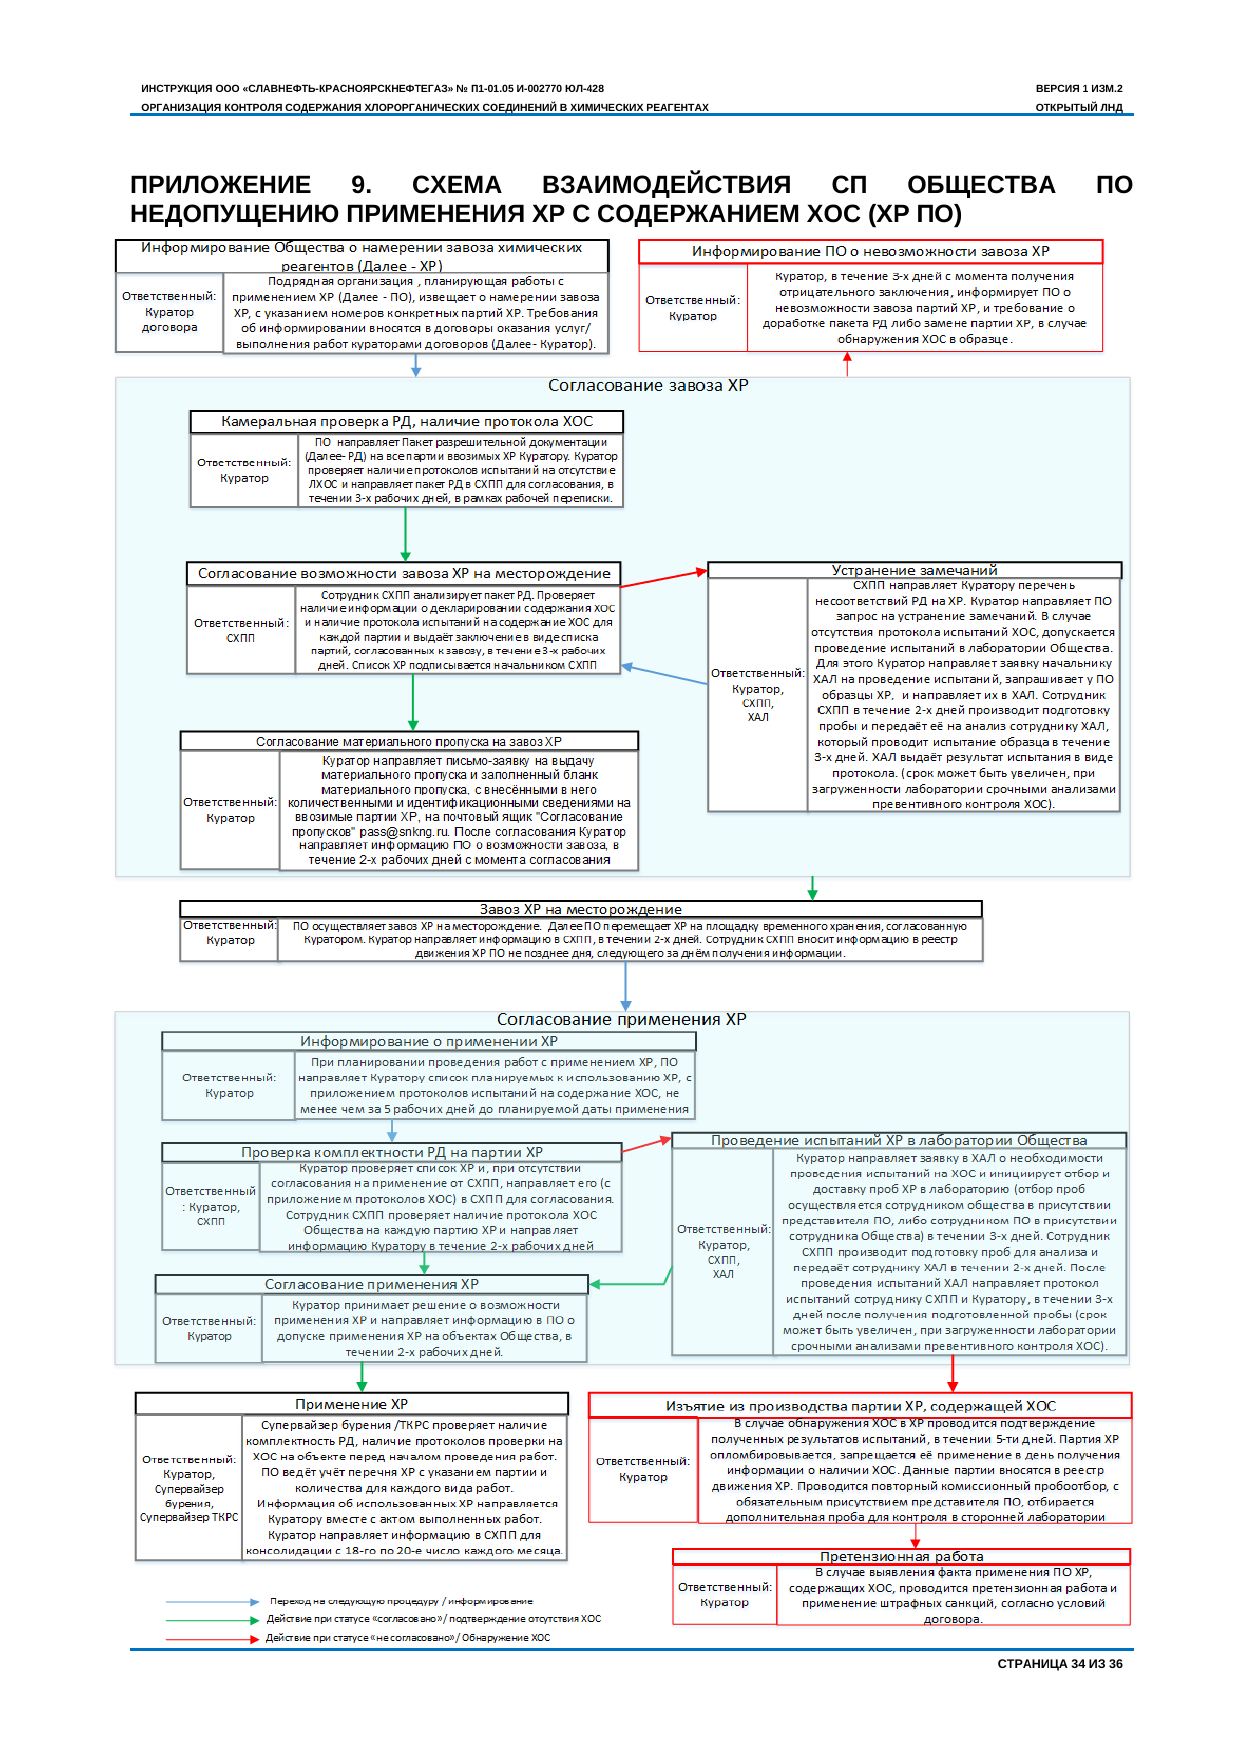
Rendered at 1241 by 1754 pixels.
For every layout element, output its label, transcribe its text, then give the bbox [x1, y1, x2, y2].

picture [75, 226, 1182, 1648]
subtitle ПРИЛОЖЕНИЕ 9. СХЕМА ВЗАИМОДЕЙСТВИЯ СП ОБЩЕСТВА ПО НЕДОПУЩЕНИЮ ПРИМЕНЕНИЯ ХР С СОДЕРЖАНИЕМ ХОС (ХР ПО) [130, 170, 1134, 228]
